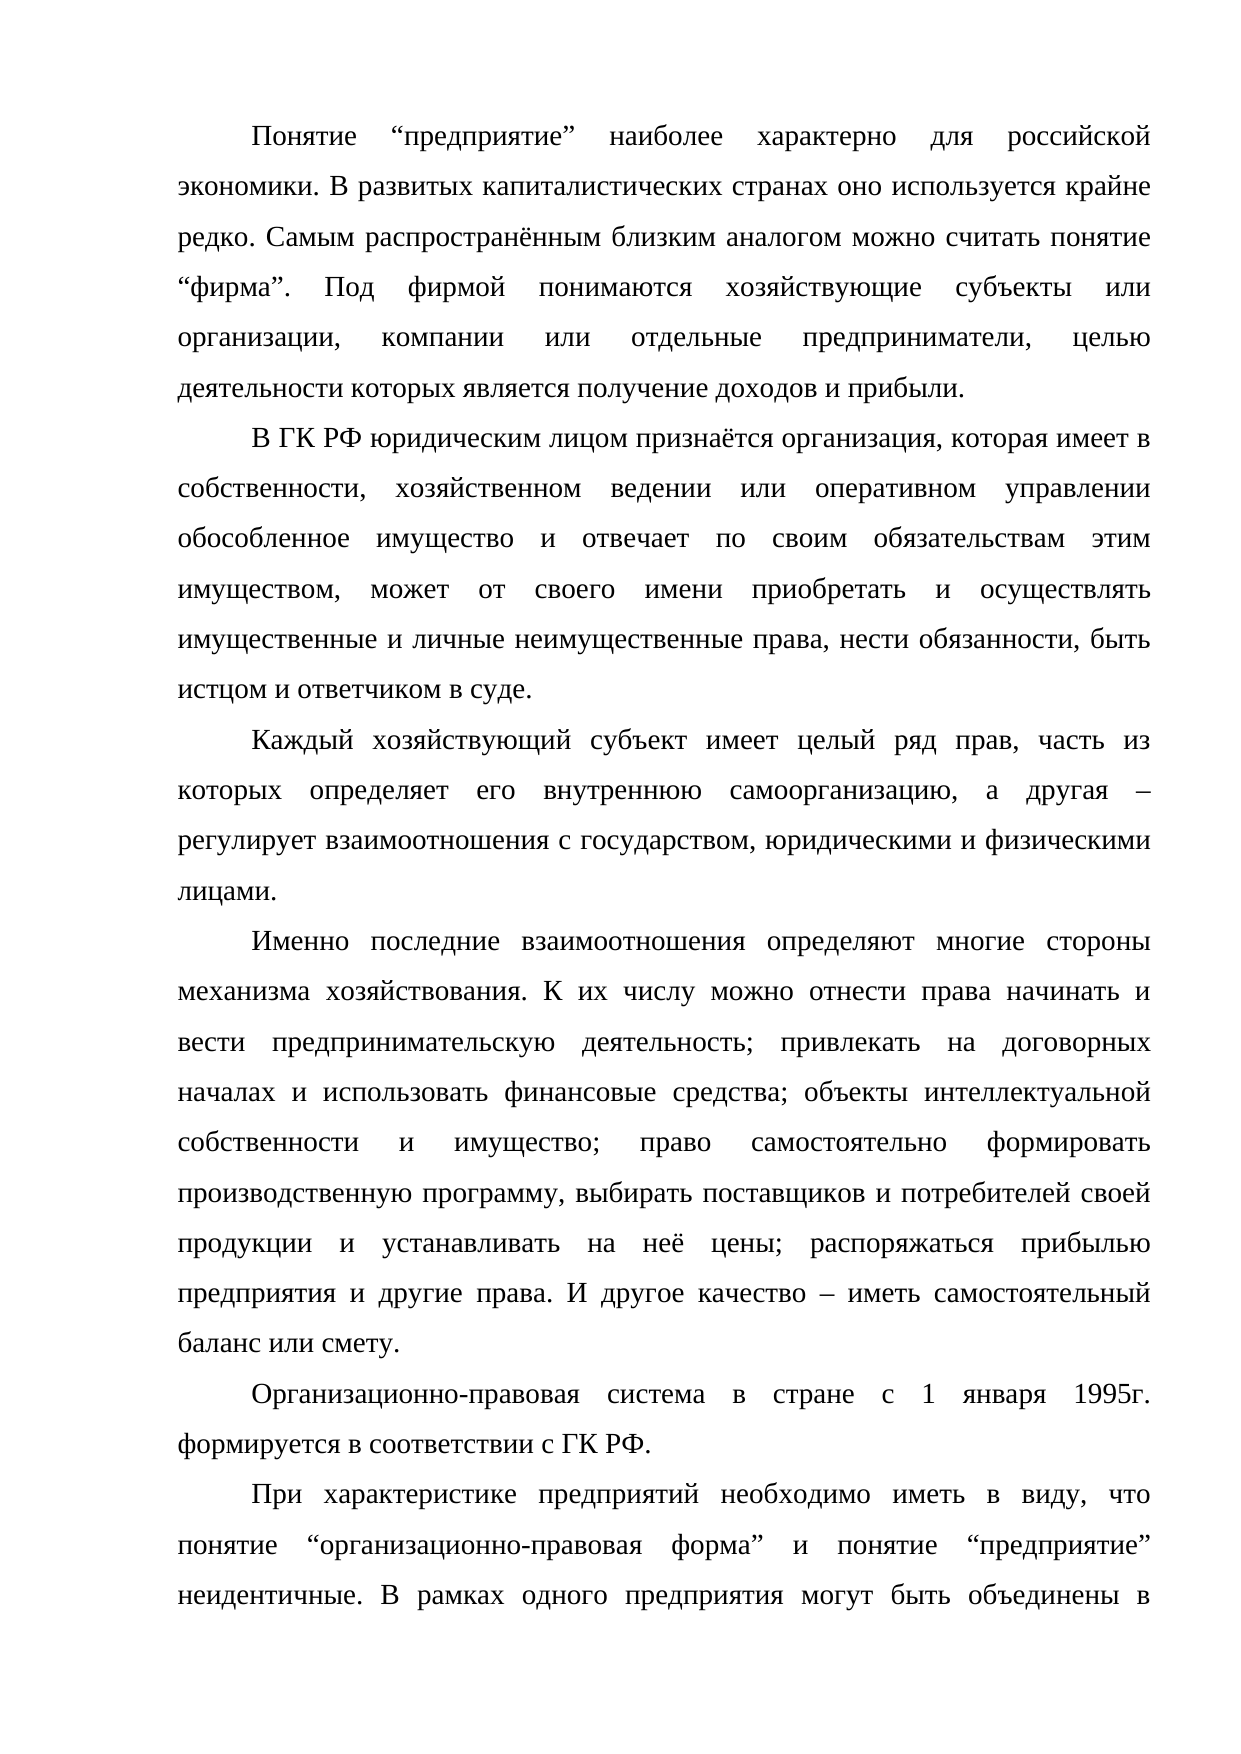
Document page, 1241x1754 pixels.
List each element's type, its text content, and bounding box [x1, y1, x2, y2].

text В ГК РФ юридическим лицом признаётся организация, которая имеет в собственности, хозяйственном ведении или оперативном управлении обособленное имущество и отвечает по своим обязательствам этим имуществом, может от своего имени приобретать и осуществлять имущественные и личные неимущественные права, нести обязанности, быть истцом и ответчиком в суде. [177, 420, 1152, 705]
text Организационно-правовая система в стране с 1 января 1995г. формируется в соответствии с ГК РФ. [177, 1376, 1152, 1460]
text Каждый хозяйствующий субъект имеет целый ряд прав, часть из которых определяет его внутреннюю самоорганизацию, а другая – регулирует взаимоотношения с государством, юридическими и физическими лицами. [177, 722, 1152, 906]
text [177, 1477, 1152, 1611]
text Именно последние взаимоотношения определяют многие стороны механизма хозяйствования. К их числу можно отнести права начинать и вести предпринимательскую деятельность; привлекать на договорных началах и использовать финансовые средства; объекты интеллектуальной собственности и имущество; право самостоятельно формировать производственную программу, выбирать поставщиков и потребителей своей продукции и устанавливать на неё цены; распоряжаться прибылью предприятия и другие права. И другое качество – иметь самостоятельный баланс или смету. [177, 923, 1152, 1359]
text Понятие “предприятие” наиболее характерно для российской экономики. В развитых капиталистических странах оно используется крайне редко. Самым распространённым близким аналогом можно считать понятие “фирма”. Под фирмой понимаются хозяйствующие субъекты или организации, компании или отдельные предприниматели, целью деятельности которых является получение доходов и прибыли. [177, 118, 1152, 403]
